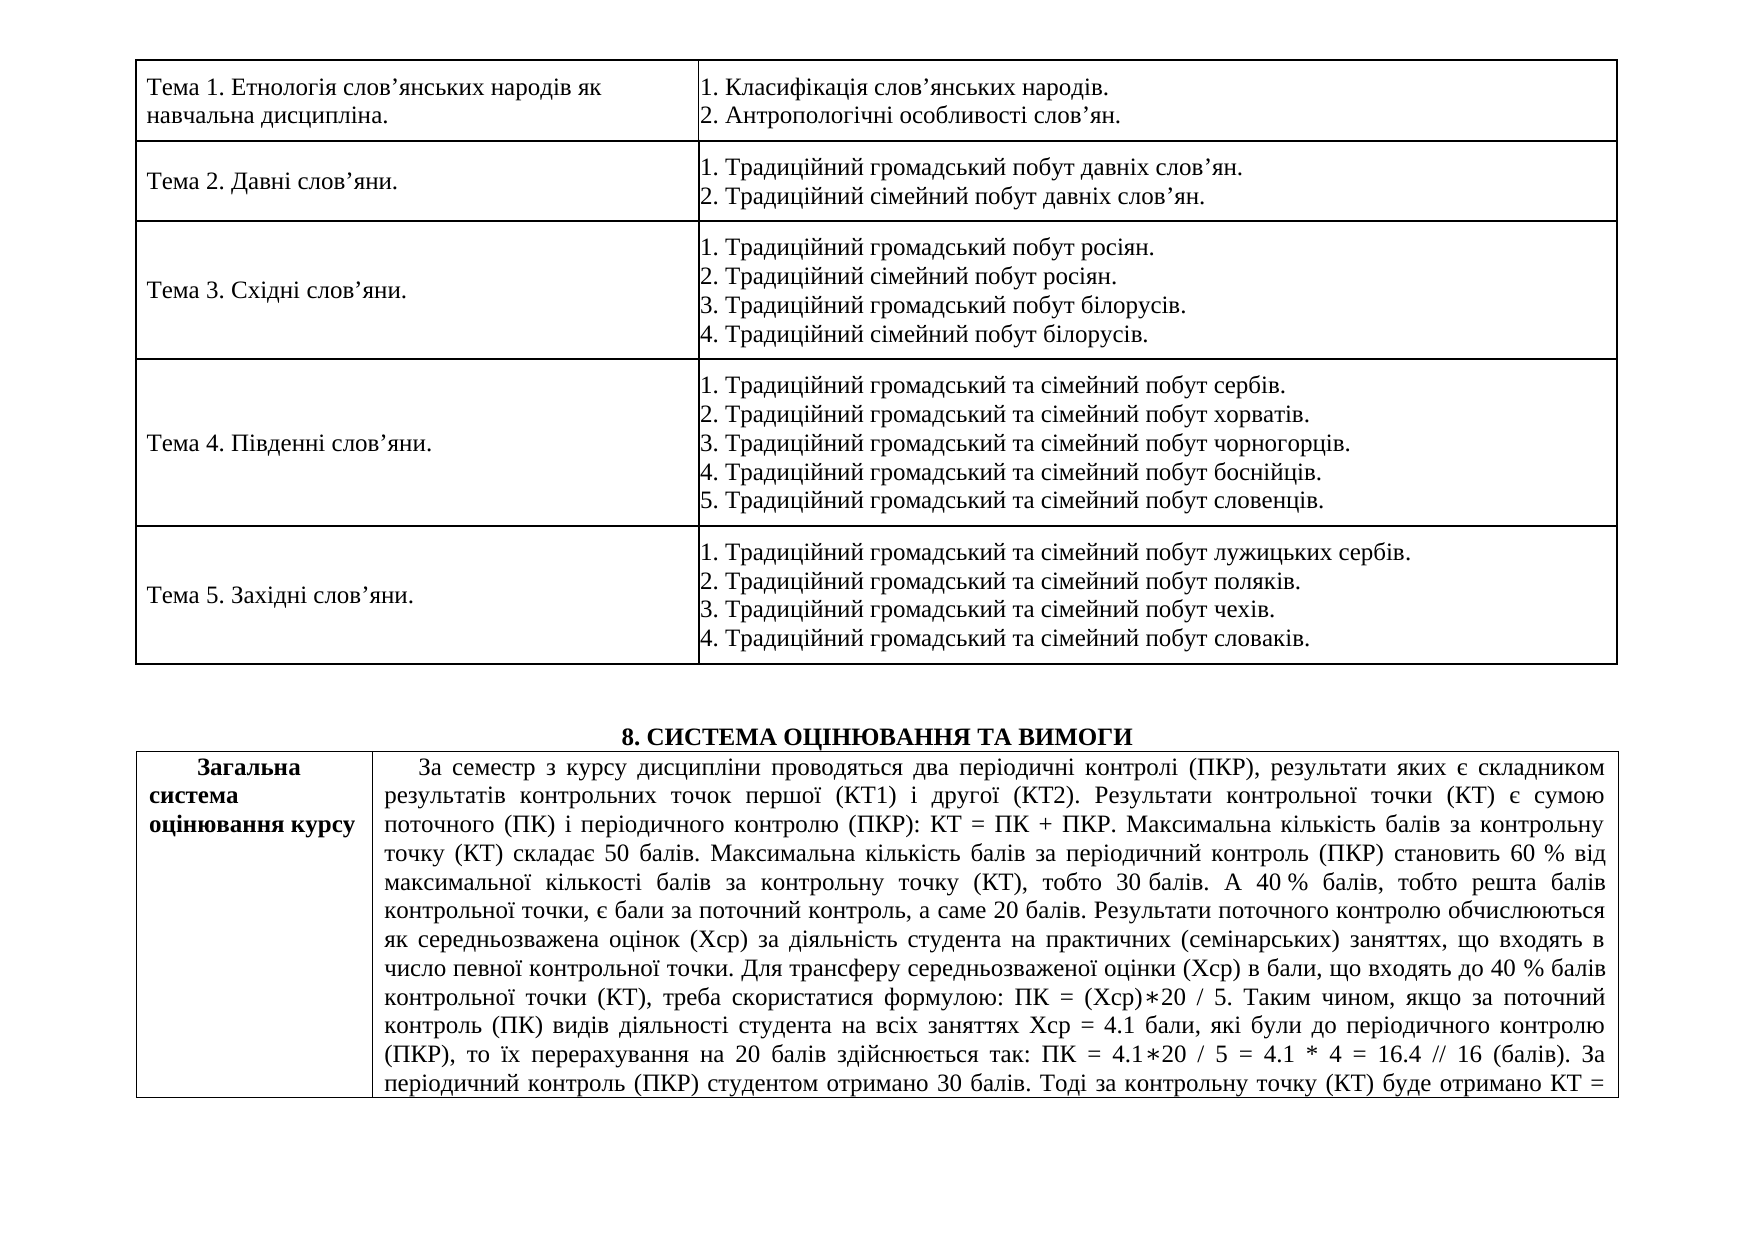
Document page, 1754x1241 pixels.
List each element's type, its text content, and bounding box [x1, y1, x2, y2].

text 8. Система оцінювання та вимоги [118, 722, 1636, 751]
table_cell Тема 4. Південні слов’яни. [137, 360, 698, 524]
table_cell Тема 5. Західні слов’яни. [137, 527, 698, 662]
table_cell 1. Традиційний громадський та сімейний побут сербів. 2. Традиційний громадський та сімейний побут хорватів. 3. Традиційний громадський та сімейний побут чорногорців. 4. Традиційний громадський та сімейний побут боснійців. 5. Традиційний громадський та сімейний побут словенців. [700, 360, 1616, 524]
table_cell 1. Традиційний громадський та сімейний побут лужицьких сербів. 2. Традиційний громадський та сімейний побут поляків. 3. Традиційний громадський та сімейний побут чехів. 4. Традиційний громадський та сімейний побут словаків. [700, 527, 1616, 662]
table_cell Тема 1. Етнологія слов’янських народів як навчальна дисципліна. [137, 61, 698, 139]
table_cell Тема 3. Східні слов’яни. [137, 222, 698, 358]
table_cell Тема 2. Давні слов’яни. [137, 142, 698, 220]
table_cell 1. Традиційний громадський побут давніх слов’ян. 2. Традиційний сімейний побут давніх слов’ян. [700, 142, 1616, 220]
table_cell 1. Класифікація слов’янських народів. 2. Антропологічні особливості слов’ян. [699, 61, 1616, 139]
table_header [373, 752, 1618, 1097]
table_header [137, 752, 372, 1097]
table_cell 1. Традиційний громадський побут росіян. 2. Традиційний сімейний побут росіян. 3. Традиційний громадський побут білорусів. 4. Традиційний сімейний побут білорусів. [700, 222, 1616, 358]
